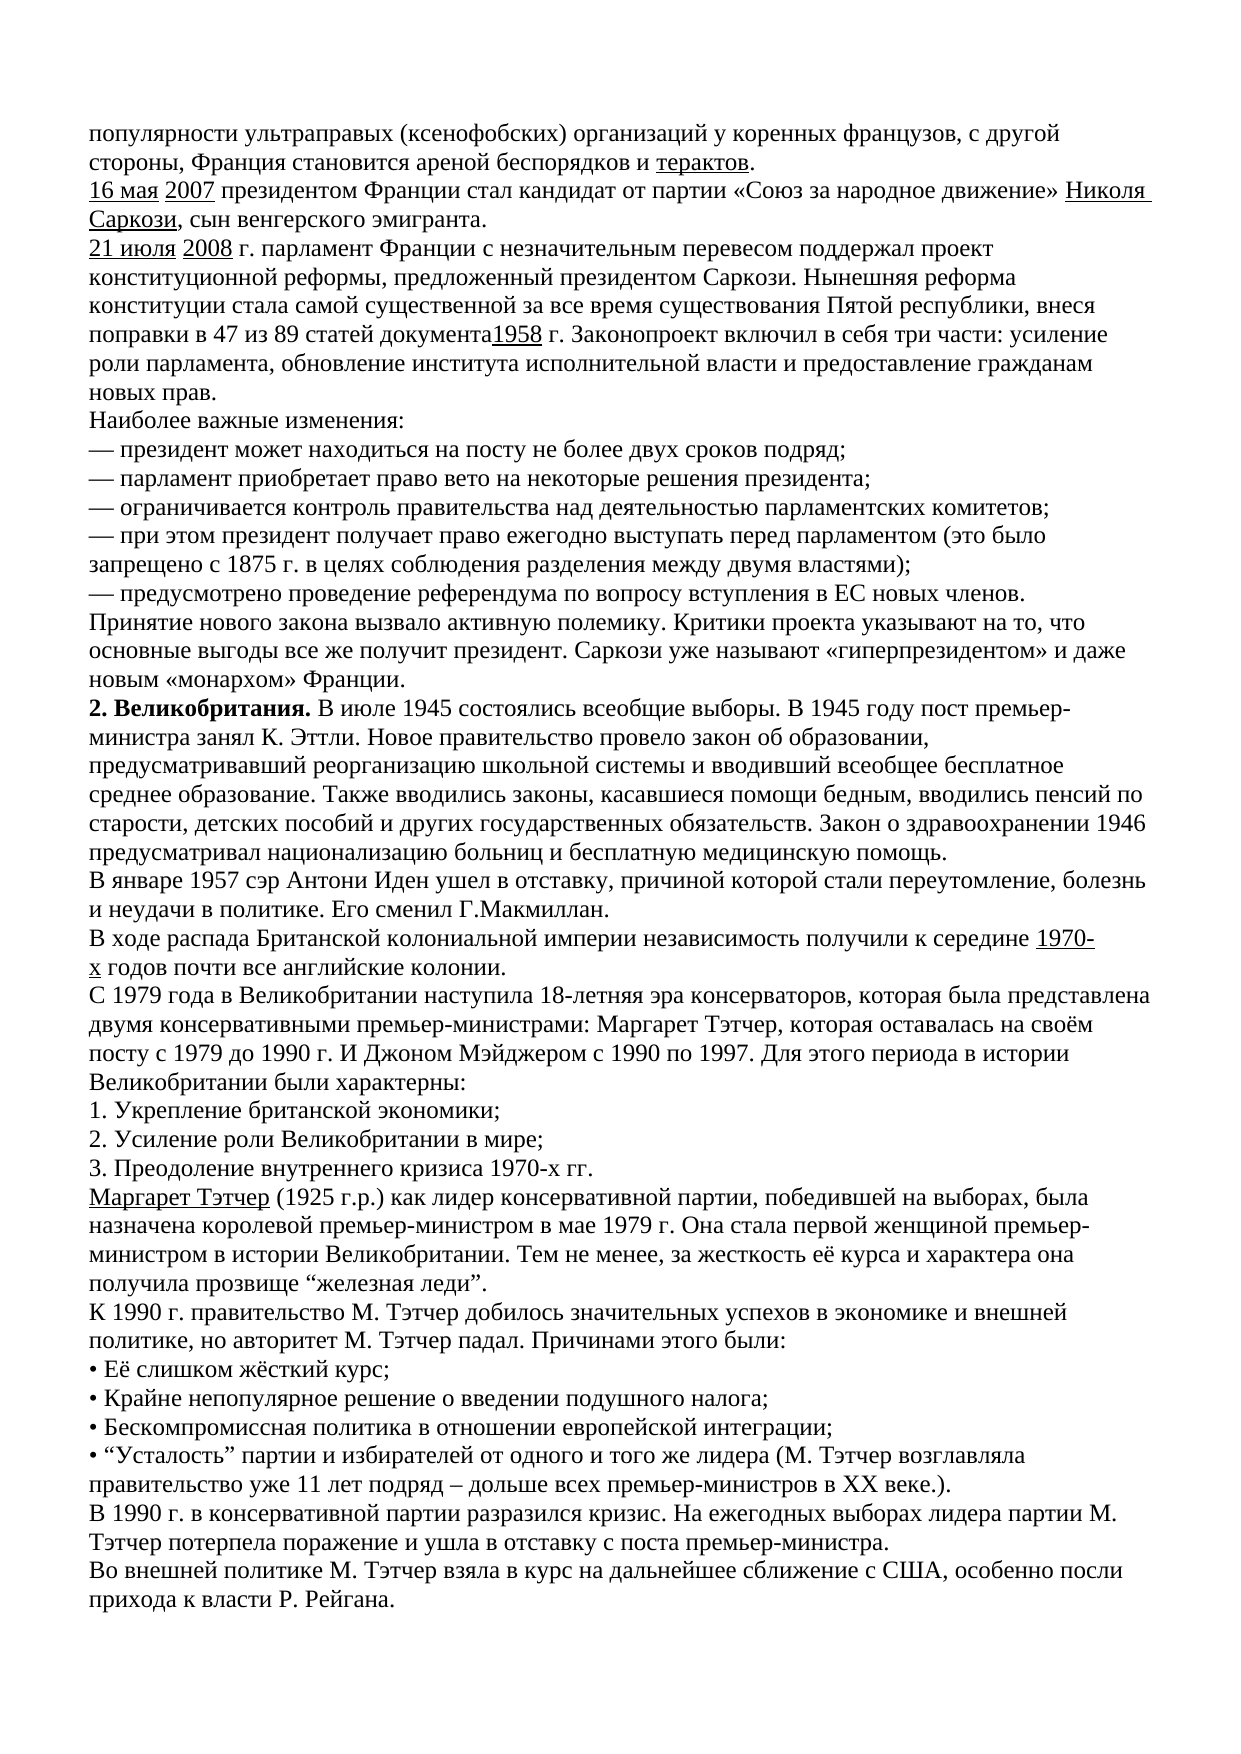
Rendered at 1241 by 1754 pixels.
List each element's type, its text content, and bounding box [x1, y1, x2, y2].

text К 1990 г. правительство М. Тэтчер добилось значительных успехов в экономике и внешней политике, но авторитет М. Тэтчер падал. Причинами этого были: [89, 1297, 1152, 1354]
text — ограничивается контроль правительства над деятельностью парламентских комитетов; [89, 492, 1152, 521]
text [89, 118, 1152, 176]
text Во внешней политике М. Тэтчер взяла в курс на дальнейшее сближение с США, особенно посли прихода к власти Р. Рейгана. [89, 1556, 1152, 1613]
text • Бескомпромиссная политика в отношении европейской интеграции; [89, 1412, 1152, 1441]
text Наиболее важные изменения: [89, 406, 1152, 434]
text 2. Великобритания. В июле 1945 состоялись всеобщие выборы. В 1945 году пост премьер-министра занял К. Эттли. Новое правительство провело закон об образовании, предусматривавший реорганизацию школьной системы и вводивший всеобщее бесплатное среднее образование. Также вводились законы, касавшиеся помощи бедным, вводились пенсий по старости, детских пособий и других государственных обязательств. Закон о здравоохранении 1946 предусматривал национализацию больниц и бесплатную медицинскую помощь. [89, 693, 1152, 866]
text 2. Усиление роли Великобритании в мире; [89, 1124, 1152, 1153]
text 21 июля 2008 г. парламент Франции с незначительным перевесом поддержал проект конституционной реформы, предложенный президентом Саркози. Нынешняя реформа конституции стала самой существенной за все время существования Пятой республики, внеся поправки в 47 из 89 статей документа1958 г. Законопроект включил в себя три части: усиление роли парламента, обновление института исполнительной власти и предоставление гражданам новых прав. [89, 233, 1152, 406]
text 3. Преодоление внутреннего кризиса 1970-х гг. [89, 1153, 1152, 1182]
text 16 мая 2007 президентом Франции стал кандидат от партии «Союз за народное движение» Николя Саркози, сын венгерского эмигранта. [89, 176, 1152, 233]
text — парламент приобретает право вето на некоторые решения президента; [89, 463, 1152, 492]
text 1. Укрепление британской экономики; [89, 1096, 1152, 1124]
text • Её слишком жёсткий курс; [89, 1354, 1152, 1383]
text В январе 1957 сэр Антони Иден ушел в отставку, причиной которой стали переутомление, болезнь и неудачи в политике. Его сменил Г.Макмиллан. [89, 866, 1152, 923]
text — президент может находиться на посту не более двух сроков подряд; [89, 434, 1152, 463]
text Маргарет Тэтчер (1925 г.р.) как лидер консервативной партии, победившей на выборах, была назначена королевой премьер-министром в мае 1979 г. Она стала первой женщиной премьер-министром в истории Великобритании. Тем не менее, за жесткость её курса и характера она получила прозвище “железная леди”. [89, 1182, 1152, 1297]
text • “Усталость” партии и избирателей от одного и того же лидера (М. Тэтчер возглавляла правительство уже 11 лет подряд – дольше всех премьер-министров в ХХ веке.). [89, 1441, 1152, 1498]
text С 1979 года в Великобритании наступила 18-летняя эра консерваторов, которая была представлена двумя консервативными премьер-министрами: Маргарет Тэтчер, которая оставалась на своём посту с 1979 до 1990 г. И Джоном Мэйджером с 1990 по 1997. Для этого периода в истории Великобритании были характерны: [89, 981, 1152, 1096]
text • Крайне непопулярное решение о введении подушного налога; [89, 1383, 1152, 1412]
text В ходе распада Британской колониальной империи независимость получили к середине 1970-х годов почти все английские колонии. [89, 923, 1152, 981]
text — при этом президент получает право ежегодно выступать перед парламентом (это было запрещено с 1875 г. в целях соблюдения разделения между двумя властями); [89, 521, 1152, 578]
text В 1990 г. в консервативной партии разразился кризис. На ежегодных выборах лидера партии М. Тэтчер потерпела поражение и ушла в отставку с поста премьер-министра. [89, 1498, 1152, 1556]
text Принятие нового закона вызвало активную полемику. Критики проекта указывают на то, что основные выгоды все же получит президент. Саркози уже называют «гиперпрезидентом» и даже новым «монархом» Франции. [89, 607, 1152, 693]
text — предусмотрено проведение референдума по вопросу вступления в ЕС новых членов. [89, 578, 1152, 607]
